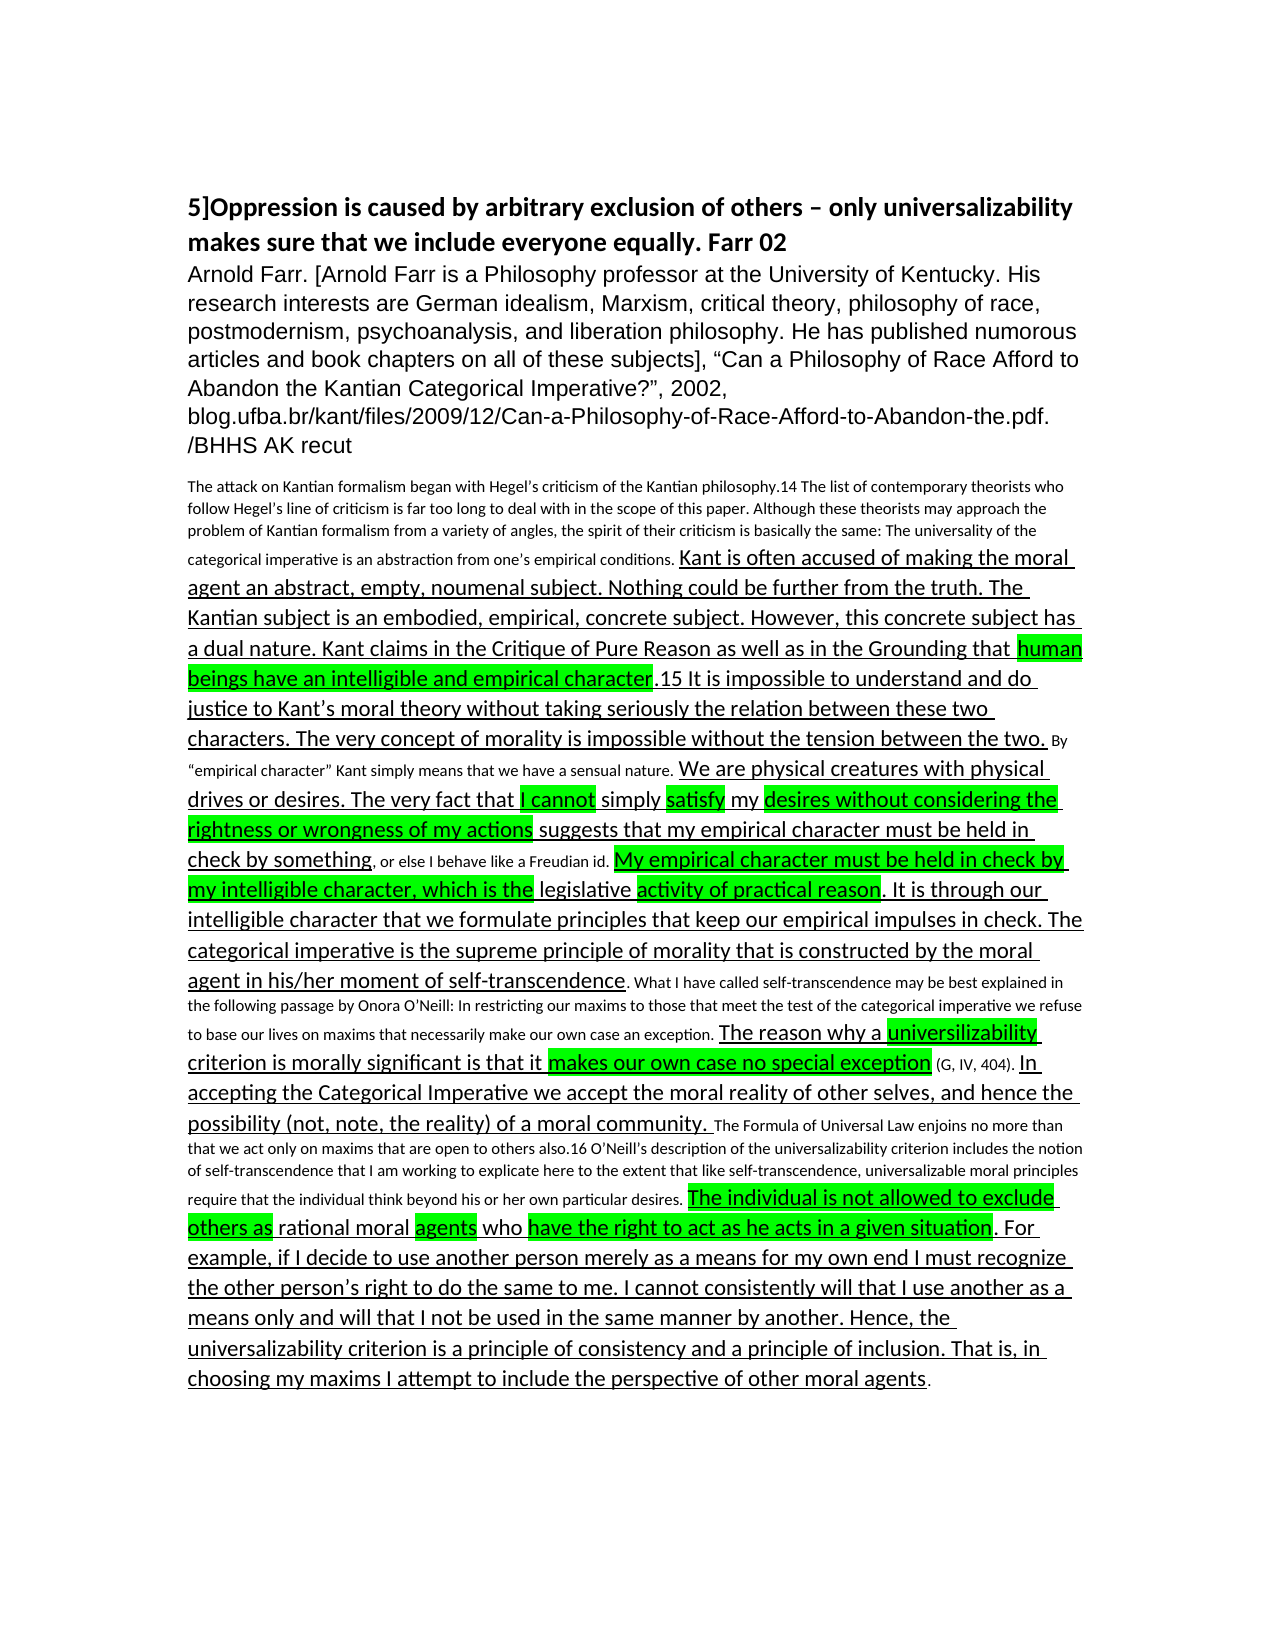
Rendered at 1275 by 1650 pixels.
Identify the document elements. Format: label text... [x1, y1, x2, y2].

text Arnold Farr. [Arnold Farr is a Philosophy professor at the University of Kentucky. His research interests are German idealism, Marxism, critical theory, philosophy of race, postmodernism, psychoanalysis, and liberation philosophy. He has published numorous articles and book chapters on all of these subjects], “Can a Philosophy of Race Afford to Abandon the Kantian Categorical Imperative?”, 2002, blog.ufba.br/kant/files/2009/12/Can-a-Philosophy-of-Race-Afford-to-Abandon-the.pdf. /BHHS AK recut [187, 261, 1087, 458]
subtitle 5]Oppression is caused by arbitrary exclusion of others – only universalizability makes sure that we include everyone equally. Farr 02 [187, 190, 1087, 258]
text The attack on Kantian formalism began with Hegel’s criticism of the Kantian philosophy.14 The list of contemporary theorists who follow Hegel’s line of criticism is far too long to deal with in the scope of this paper. Although these theorists may approach the problem of Kantian formalism from a variety of angles, the spirit of their criticism is basically the same: The universality of the categorical imperative is an abstraction from one’s empirical conditions. Kant is often accused of making the moral agent an abstract, empty, noumenal subject. Nothing could be further from the truth. The Kantian subject is an embodied, empirical, concrete subject. However, this concrete subject has a dual nature. Kant claims in the Critique of Pure Reason as well as in the Grounding that human beings have an intelligible and empirical character.15 It is impossible to understand and do justice to Kant’s moral theory without taking seriously the relation between these two characters. The very concept of morality is impossible without the tension between the two. By “empirical character” Kant simply means that we have a sensual nature. We are physical creatures with physical drives or desires. The very fact that I cannot simply satisfy my desires without considering the rightness or wrongness of my actions suggests that my empirical character must be held in check by something, or else I behave like a Freudian id. My empirical character must be held in check by my intelligible character, which is the legislative activity of practical reason. It is through our intelligible character that we formulate principles that keep our empirical impulses in check. The categorical imperative is the supreme principle of morality that is constructed by the moral agent in his/her moment of self-transcendence. What I have called self-transcendence may be best explained in the following passage by Onora O’Neill: In restricting our maxims to those that meet the test of the categorical imperative we refuse to base our lives on maxims that necessarily make our own case an exception. The reason why a universilizability criterion is morally significant is that it makes our own case no special exception (G, IV, 404). In accepting the Categorical Imperative we accept the moral reality of other selves, and hence the possibility (not, note, the reality) of a moral community. The Formula of Universal Law enjoins no more than that we act only on maxims that are open to others also.16 O’Neill’s description of the universalizability criterion includes the notion of self-transcendence that I am working to explicate here to the extent that like self-transcendence, universalizable moral principles require that the individual think beyond his or her own particular desires. The individual is not allowed to exclude others as rational moral agents who have the right to act as he acts in a given situation. For example, if I decide to use another person merely as a means for my own end I must recognize the other person’s right to do the same to me. I cannot consistently will that I use another as a means only and will that I not be used in the same manner by another. Hence, the universalizability criterion is a principle of consistency and a principle of inclusion. That is, in choosing my maxims I attempt to include the perspective of other moral agents. [187, 477, 1087, 1392]
